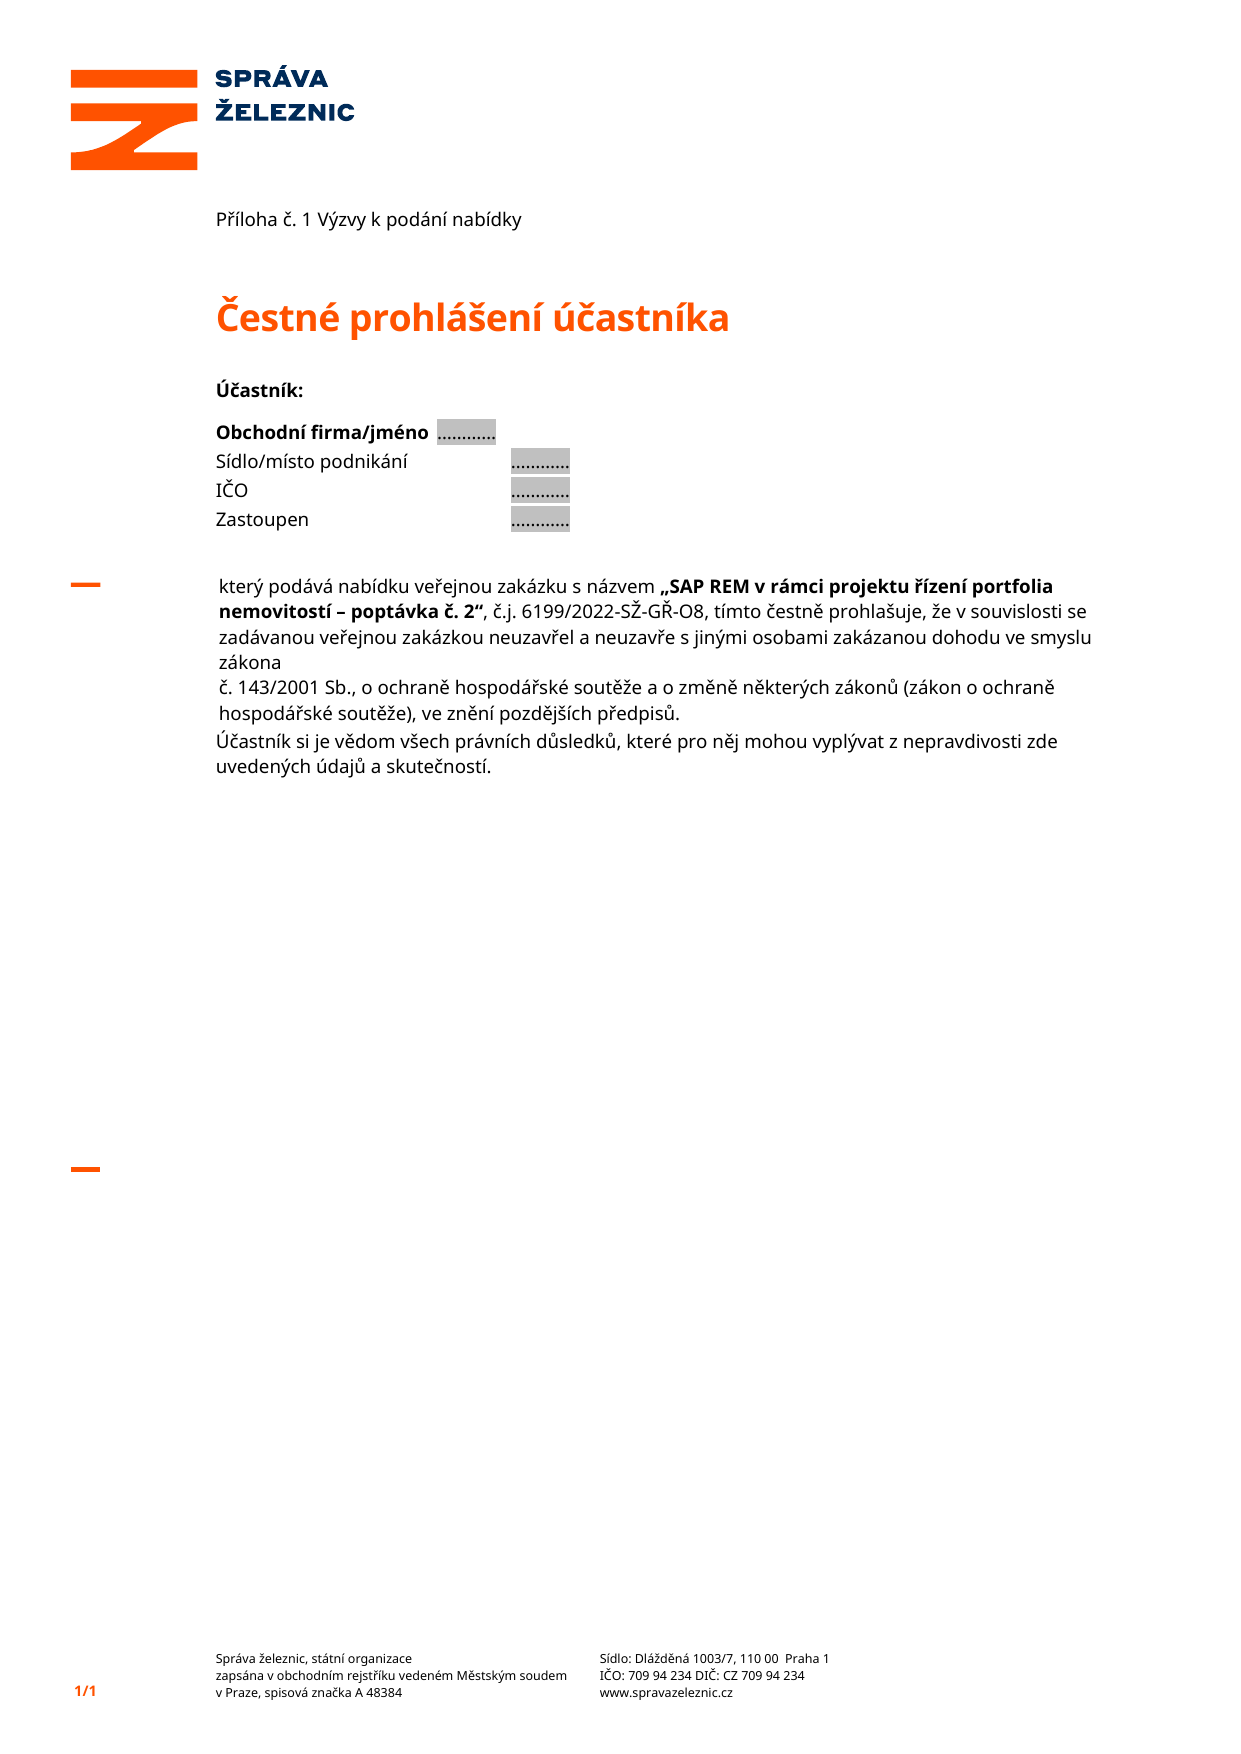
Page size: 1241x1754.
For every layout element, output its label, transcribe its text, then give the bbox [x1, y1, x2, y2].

text Sídlo/místo podnikání ………… [216, 445, 1122, 474]
text IČO ………… [216, 474, 1122, 503]
text Příloha č. 1 Výzvy k podání nabídky [216, 207, 1122, 232]
text Zastoupen ………… [216, 503, 1122, 532]
text který podává nabídku veřejnou zakázku s názvem „SAP REM v rámci projektu řízení portfolia nemovitostí – poptávka č. 2“, č.j. 6199/2022-SŽ-GŘ-O8, tímto čestně prohlašuje, že v souvislosti se zadávanou veřejnou zakázkou neuzavřel a neuzavře s jinými osobami zakázanou dohodu ve smyslu zákona č. 143/2001 Sb., o ochraně hospodářské soutěže a o změně některých zákonů (zákon o ochraně hospodářské soutěže), ve znění pozdějších předpisů. [219, 573, 1119, 725]
text Účastník si je vědom všech právních důsledků, které pro něj mohou vyplývat z nepravdivosti zde uvedených údajů a skutečností. [216, 728, 1122, 779]
text Obchodní firma/jméno ………… [216, 416, 1122, 445]
text Čestné prohlášení účastníka [216, 291, 1122, 342]
text Účastník: [216, 373, 1122, 404]
